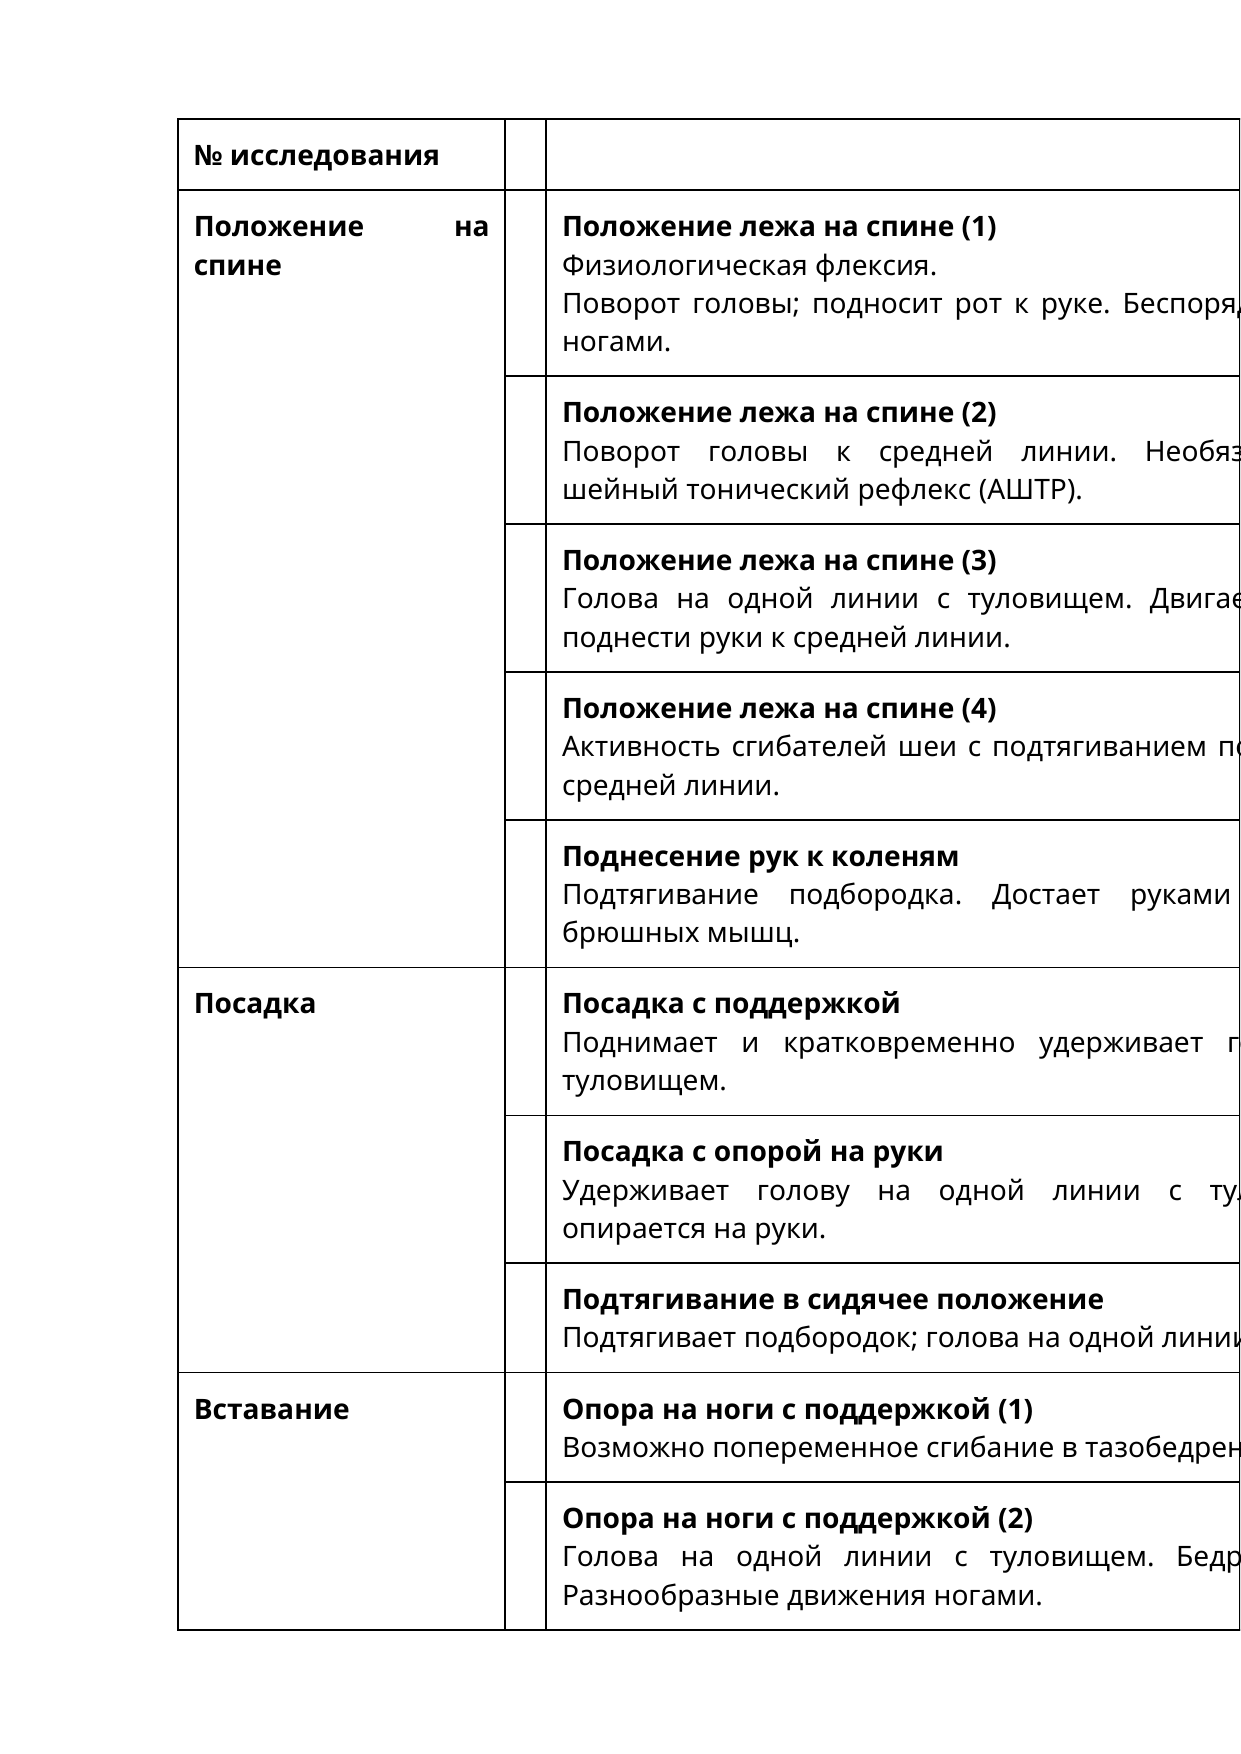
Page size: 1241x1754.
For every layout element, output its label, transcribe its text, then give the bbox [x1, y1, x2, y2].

table_cell [506, 191, 545, 375]
table_cell Посадка с поддержкой Поднимает и кратковременно удерживает голову на одной линии с туловищем. [547, 968, 1239, 1114]
table_cell Поднесение рук к коленям Подтягивание подбородка. Достает руками до коленей. Активность брюшных мышц. [547, 821, 1239, 967]
table_cell [506, 821, 545, 967]
table_cell Посадка [179, 968, 504, 1372]
table_cell Положение лежа на спине (1) Физиологическая флексия. Поворот головы; подносит рот к руке. Беспорядочные движения руками и ногами. [547, 191, 1239, 375]
table_header [506, 120, 545, 189]
table_cell Положение лежа на спине (3) Голова на одной линии с туловищем. Двигает руками, но не способен поднести руки к средней линии. [547, 525, 1239, 671]
table_cell Опора на ноги с поддержкой (1) Возможно попеременное сгибание в тазобедренном и коленном суставах. [547, 1373, 1239, 1481]
table_cell Вставание [179, 1373, 504, 1629]
table_cell Посадка с опорой на руки Удерживает голову на одной линии с туловищем. Кратковременно опирается на руки. [547, 1116, 1239, 1262]
table_cell [506, 1264, 545, 1372]
table_header № исследования [179, 120, 504, 189]
table_cell Подтягивание в сидячее положение Подтягивает подбородок; голова на одной линии с туловищем или впереди. [547, 1264, 1239, 1372]
table_header [547, 120, 1239, 189]
table_cell Опора на ноги с поддержкой (2) Голова на одной линии с туловищем. Бедра находятся позади плеч. Разнообразные движения ногами. [547, 1483, 1239, 1629]
table_cell [506, 1373, 545, 1481]
table_cell [506, 377, 545, 523]
table_cell [506, 673, 545, 819]
table_cell [506, 1483, 545, 1629]
table_cell [506, 968, 545, 1114]
table_cell [506, 1116, 545, 1262]
table_cell [506, 525, 545, 671]
table_cell Положение на спине [179, 191, 504, 967]
table_cell Положение лежа на спине (4) Активность сгибателей шеи с подтягиванием подбородка. Подносит руки к средней линии. [547, 673, 1239, 819]
table_cell Положение лежа на спине (2) Поворот головы к средней линии. Необязательный асимметричный шейный тонический рефлекс (АШТР). [547, 377, 1239, 523]
